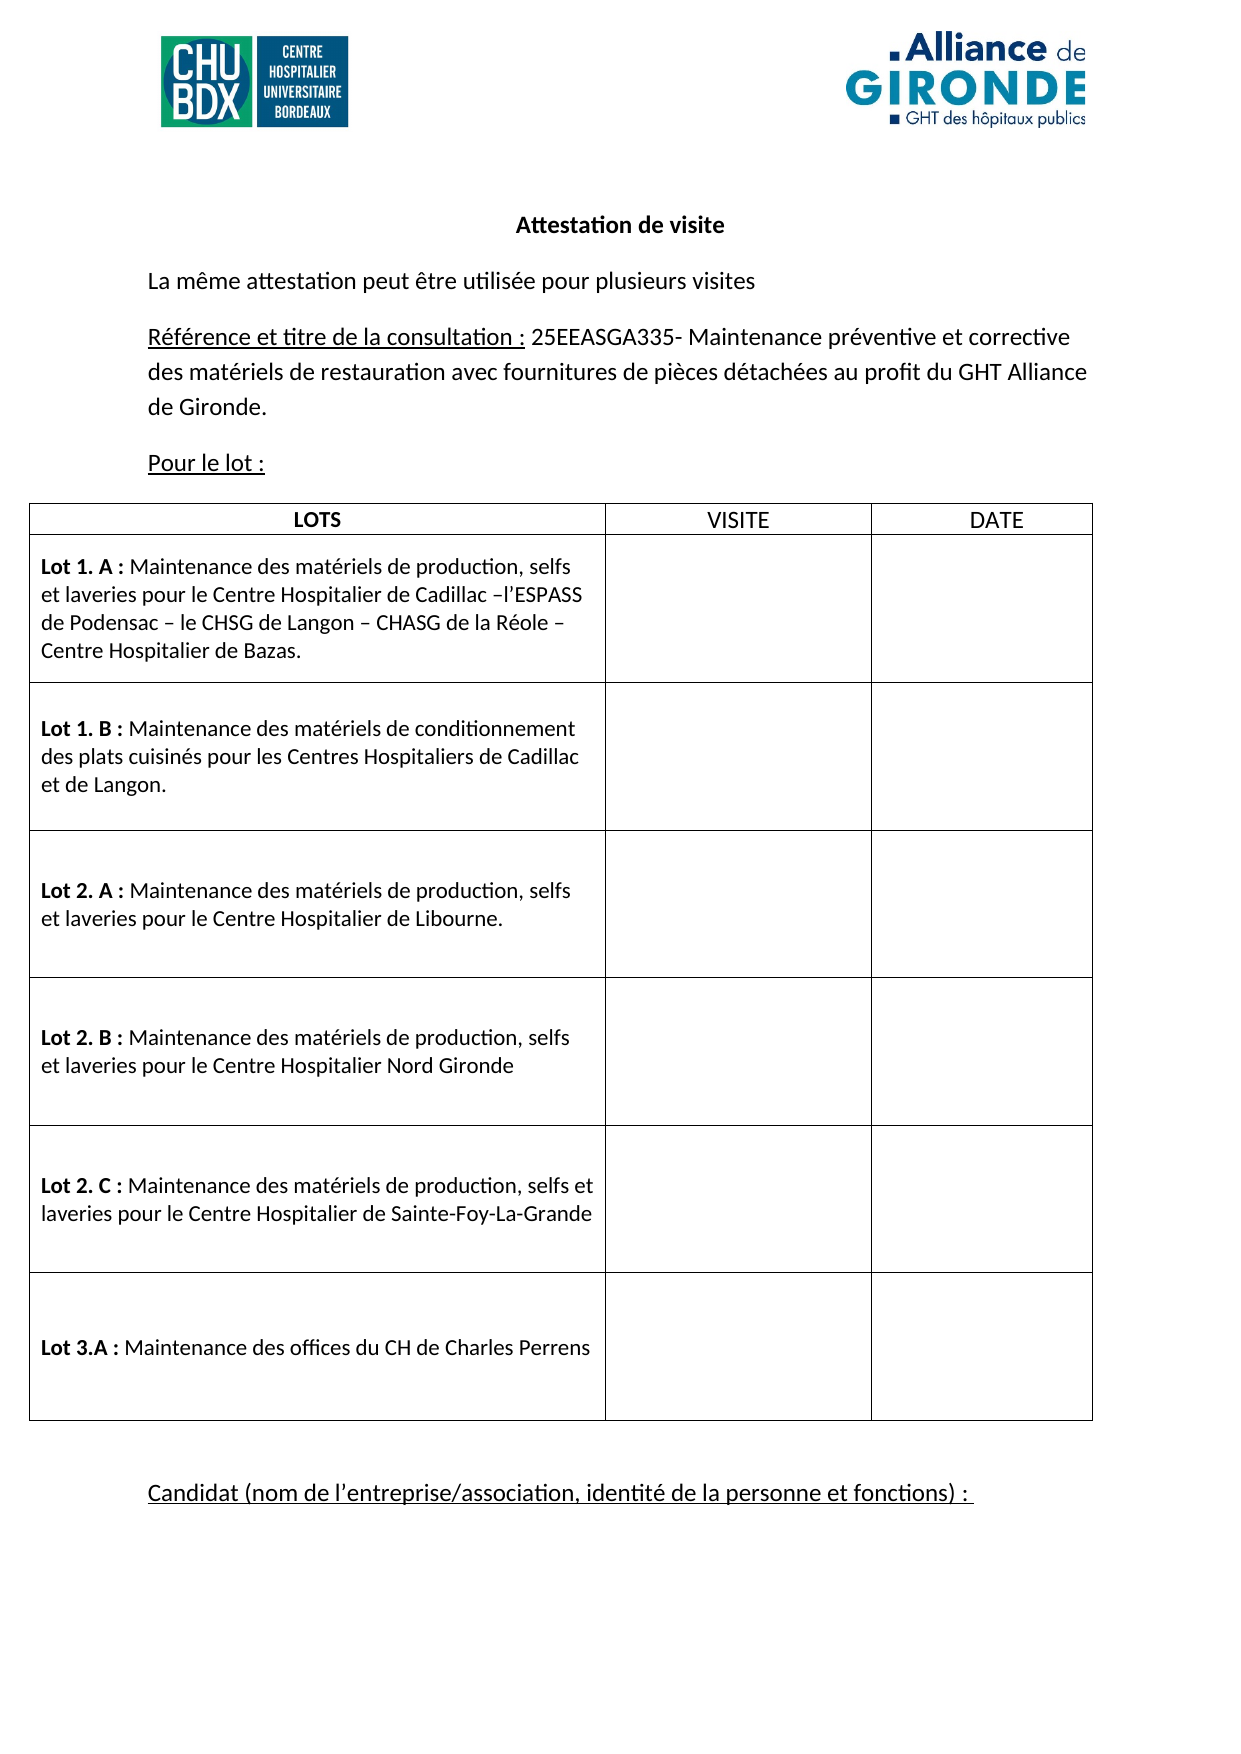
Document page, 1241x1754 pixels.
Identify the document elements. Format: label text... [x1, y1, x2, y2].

text Référence et titre de la consultation : 25EEASGA335- Maintenance préventive et corrective des matériels de restauration avec fournitures de pièces détachées au profit du GHT Alliance de Gironde. [148, 321, 1093, 422]
table_cell [872, 831, 1092, 977]
table_cell Lot 2. C : Maintenance des matériels de production, selfs et laveries pour le Centre Hospitalier de Sainte-Foy-La-Grande [30, 1126, 605, 1272]
table_cell Lot 1. A : Maintenance des matériels de production, selfs et laveries pour le Centre Hospitalier de Cadillac –l’ESPASS de Podensac – le CHSG de Langon – CHASG de la Réole – Centre Hospitalier de Bazas. [30, 535, 605, 682]
table_cell Lot 2. A : Maintenance des matériels de production, selfs et laveries pour le Centre Hospitalier de Libourne. [30, 831, 605, 977]
table_cell [606, 831, 871, 977]
table_cell [606, 1273, 871, 1420]
table_cell [606, 1126, 871, 1272]
text Candidat (nom de l’entreprise/association, identité de la personne et fonctions) : [148, 1477, 1093, 1507]
table_cell [872, 978, 1092, 1125]
picture [846, 31, 1086, 128]
table_cell [872, 535, 1092, 682]
text La même attestation peut être utilisée pour plusieurs visites [148, 265, 1093, 296]
table_cell [606, 683, 871, 829]
table_cell [872, 1273, 1092, 1420]
table_cell [872, 683, 1092, 829]
table_header LOTS [30, 504, 605, 534]
table_cell Lot 1. B : Maintenance des matériels de conditionnement des plats cuisinés pour les Centres Hospitaliers de Cadillac et de Langon. [30, 683, 605, 829]
picture [1075, 91, 1086, 97]
table_cell [606, 978, 871, 1125]
text Pour le lot : [148, 447, 1093, 477]
text Attestation de visite [148, 209, 1093, 240]
table_cell Lot 3.A : Maintenance des offices du CH de Charles Perrens [30, 1273, 605, 1420]
table_header DATE [872, 504, 1092, 534]
table_header VISITE [606, 504, 871, 534]
table_cell [606, 535, 871, 682]
picture [1075, 78, 1086, 84]
picture [157, 31, 353, 132]
table_cell [872, 1126, 1092, 1272]
table_cell Lot 2. B : Maintenance des matériels de production, selfs et laveries pour le Centre Hospitalier Nord Gironde [30, 978, 605, 1125]
